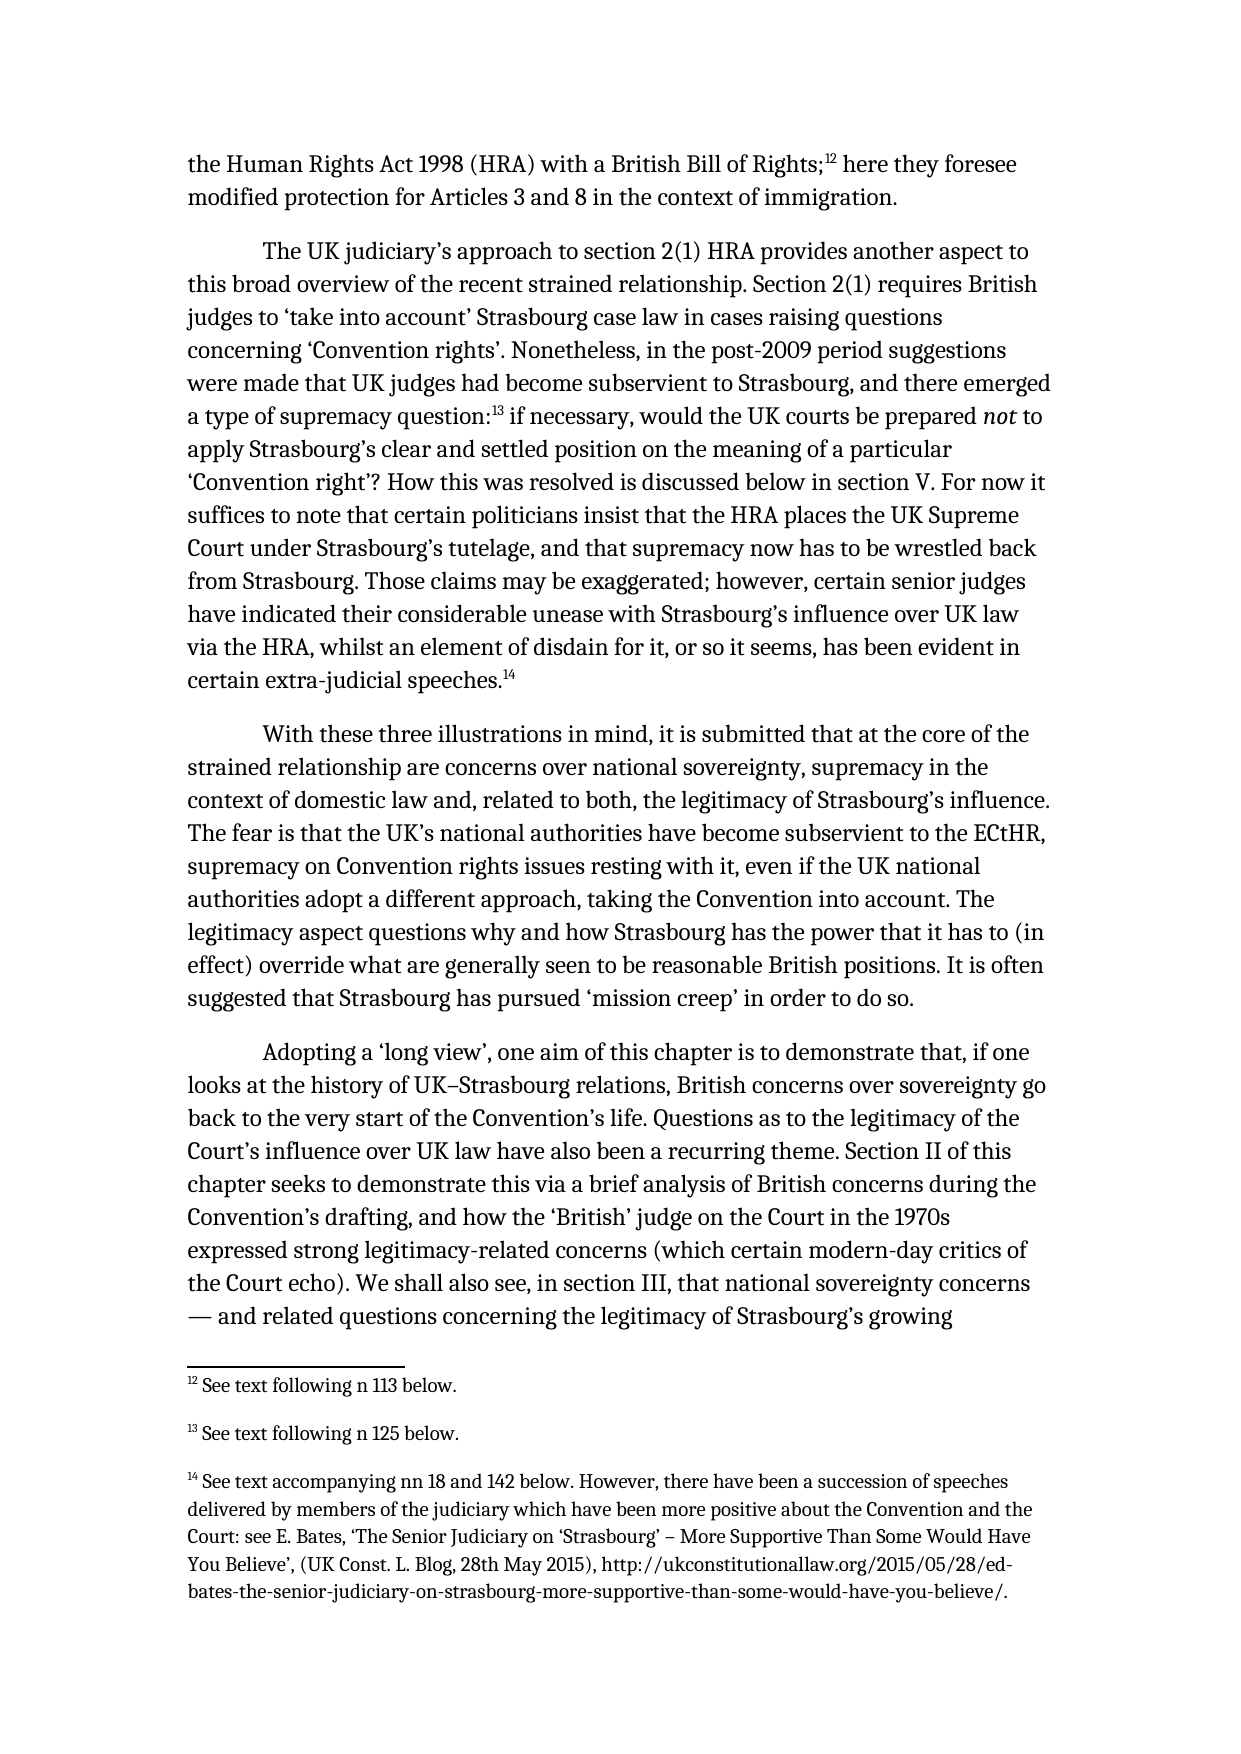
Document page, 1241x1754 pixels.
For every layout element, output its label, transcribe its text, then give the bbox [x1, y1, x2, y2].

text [187, 1038, 1053, 1331]
text The UK judiciary’s approach to section 2(1) HRA provides another aspect to this broad overview of the recent strained relationship. Section 2(1) requires British judges to ‘take into account’ Strasbourg case law in cases raising questions concerning ‘Convention rights’. Nonetheless, in the post-2009 period suggestions were made that UK judges had become subservient to Strasbourg, and there emerged a type of supremacy question: if necessary, would the UK courts be prepared not to apply Strasbourg’s clear and settled position on the meaning of a particular ‘Convention right’? How this was resolved is discussed below in section V. For now it suffices to note that certain politicians insist that the HRA places the UK Supreme Court under Strasbourg’s tutelage, and that supremacy now has to be wrestled back from Strasbourg. Those claims may be exaggerated; however, certain senior judges have indicated their considerable unease with Strasbourg’s influence over UK law via the HRA, whilst an element of disdain for it, or so it seems, has been evident in certain extra-judicial speeches. [187, 237, 1053, 695]
text With these three illustrations in mind, it is submitted that at the core of the strained relationship are concerns over national sovereignty, supremacy in the context of domestic law and, related to both, the legitimacy of Strasbourg’s influence. The fear is that the UK’s national authorities have become subservient to the ECtHR, supremacy on Convention rights issues resting with it, even if the UK national authorities adopt a different approach, taking the Convention into account. The legitimacy aspect questions why and how Strasbourg has the power that it has to (in effect) override what are generally seen to be reasonable British positions. It is often suggested that Strasbourg has pursued ‘mission creep’ in order to do so. [187, 720, 1053, 1013]
